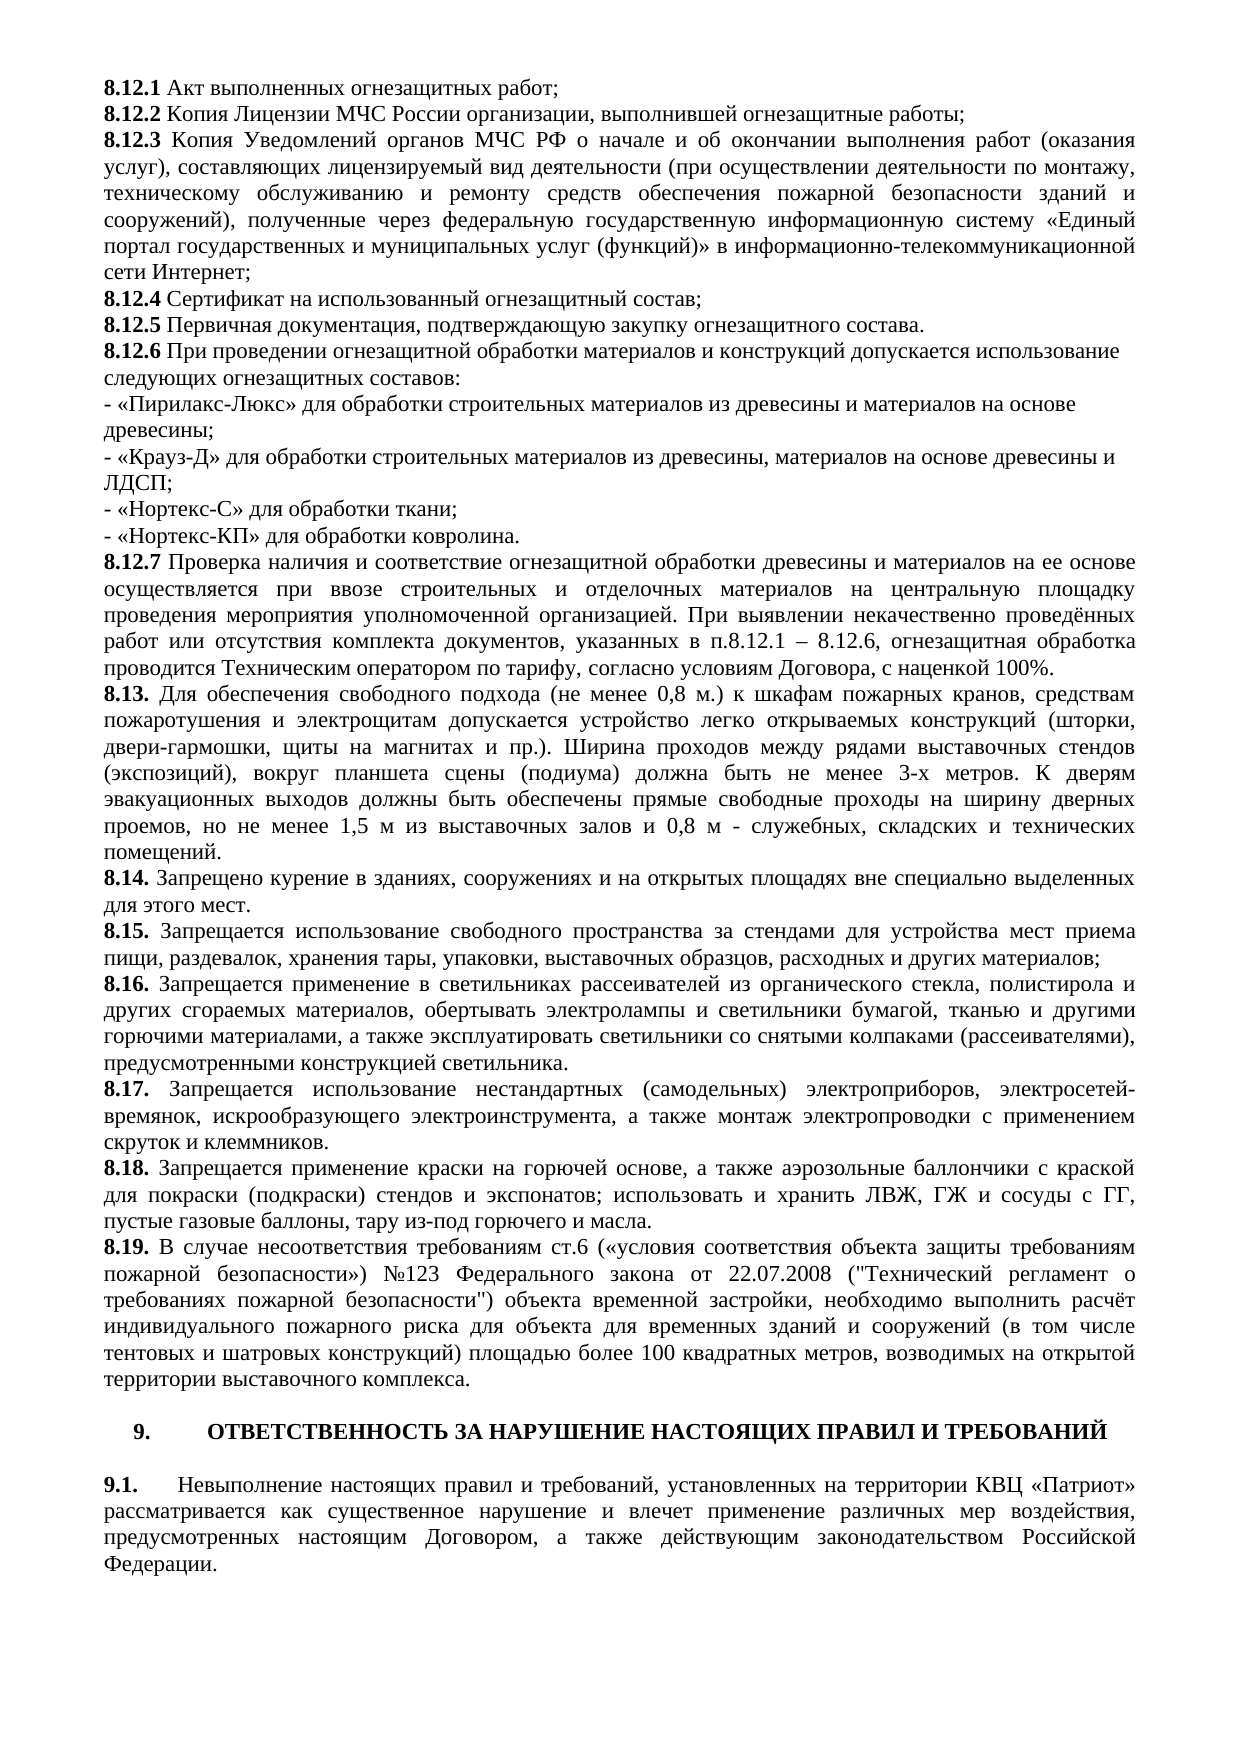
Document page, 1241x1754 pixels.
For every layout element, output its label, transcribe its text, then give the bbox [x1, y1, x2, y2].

text 8.14. Запрещено курение в зданиях, сооружениях и на открытых площадях вне специально выделенных для этого мест. [103, 864, 1137, 917]
text 8.13. Для обеспечения свободного подхода (не менее 0,8 м.) к шкафам пожарных кранов, средствам пожаротушения и электрощитам допускается устройство легко открываемых конструкций (шторки, двери-гармошки, щиты на магнитах и пр.). Ширина проходов между рядами выставочных стендов (экспозиций), вокруг планшета сцены (подиума) должна быть не менее 3-х метров. К дверям эвакуационных выходов должны быть обеспечены прямые свободные проходы на ширину дверных проемов, но не менее 1,5 м из выставочных залов и 0,8 м - служебных, складских и технических помещений. [103, 680, 1137, 864]
text - «Пирилакс-Люкс» для обработки строительных материалов из древесины и материалов на основе древесины; [103, 390, 1137, 443]
text 8.12.4 Сертификат на использованный огнезащитный состав; [103, 285, 1137, 311]
text 8.12.1 Акт выполненных огнезащитных работ; [103, 74, 1137, 100]
text - «Крауз-Д» для обработки строительных материалов из древесины, материалов на основе древесины и ЛДСП; [103, 443, 1137, 496]
text - «Нортекс-КП» для обработки ковролина. [103, 522, 1137, 548]
text 8.18. Запрещается применение краски на горючей основе, а также аэрозольные баллончики с краской для покраски (подкраски) стендов и экспонатов; использовать и хранить ЛВЖ, ГЖ и сосуды с ГГ, пустые газовые баллоны, тару из-под горючего и масла. [103, 1154, 1137, 1233]
text 8.16. Запрещается применение в светильниках рассеивателей из органического стекла, полистирола и других сгораемых материалов, обертывать электролампы и светильники бумагой, тканью и другими горючими материалами, а также эксплуатировать светильники со снятыми колпаками (рассеивателями), предусмотренными конструкцией светильника. [103, 970, 1137, 1075]
text 8.12.7 Проверка наличия и соответствие огнезащитной обработки древесины и материалов на ее основе осуществляется при ввозе строительных и отделочных материалов на центральную площадку проведения мероприятия уполномоченной организацией. При выявлении некачественно проведённых работ или отсутствия комплекта документов, указанных в п.8.12.1 – 8.12.6, огнезащитная обработка проводится Техническим оператором по тарифу, согласно условиям Договора, с наценкой 100%. [103, 548, 1137, 680]
text 8.12.5 Первичная документация, подтверждающую закупку огнезащитного состава. [103, 311, 1137, 337]
list ОТВЕТСТВЕННОСТЬ ЗА НАРУШЕНИЕ НАСТОЯЩИХ ПРАВИЛ И ТРЕБОВАНИЙ [103, 1418, 1137, 1444]
list Невыполнение настоящих правил и требований, установленных на территории КВЦ «Патриот» рассматривается как существенное нарушение и влечет применение различных мер воздействия, предусмотренных настоящим Договором, а также действующим законодательством Российской Федерации. [103, 1471, 1137, 1576]
text 8.17. Запрещается использование нестандартных (самодельных) электроприборов, электросетей-времянок, искрообразующего электроинструмента, а также монтаж электропроводки с применением скруток и клеммников. [103, 1075, 1137, 1154]
text - «Нортекс-С» для обработки ткани; [103, 496, 1137, 522]
text 8.15. Запрещается использование свободного пространства за стендами для устройства мест приема пищи, раздевалок, хранения тары, упаковки, выставочных образцов, расходных и других материалов; [103, 917, 1137, 970]
text 8.12.3 Копия Уведомлений органов МЧС РФ о начале и об окончании выполнения работ (оказания услуг), составляющих лицензируемый вид деятельности (при осуществлении деятельности по монтажу, техническому обслуживанию и ремонту средств обеспечения пожарной безопасности зданий и сооружений), полученные через федеральную государственную информационную систему «Единый портал государственных и муниципальных услуг (функций)» в информационно-телекоммуникационной сети Интернет; [103, 127, 1137, 285]
text 8.12.2 Копия Лицензии МЧС России организации, выполнившей огнезащитные работы; [103, 100, 1137, 127]
text 8.19. В случае несоответствия требованиям ст.6 («условия соответствия объекта защиты требованиям пожарной безопасности») №123 Федерального закона от 22.07.2008 ("Технический регламент о требованиях пожарной безопасности") объекта временной застройки, необходимо выполнить расчёт индивидуального пожарного риска для объекта для временных зданий и сооружений (в том числе тентовых и шатровых конструкций) площадью более 100 квадратных метров, возводимых на открытой территории выставочного комплекса. [103, 1233, 1137, 1392]
text 8.12.6 При проведении огнезащитной обработки материалов и конструкций допускается использование следующих огнезащитных составов: [103, 337, 1137, 390]
